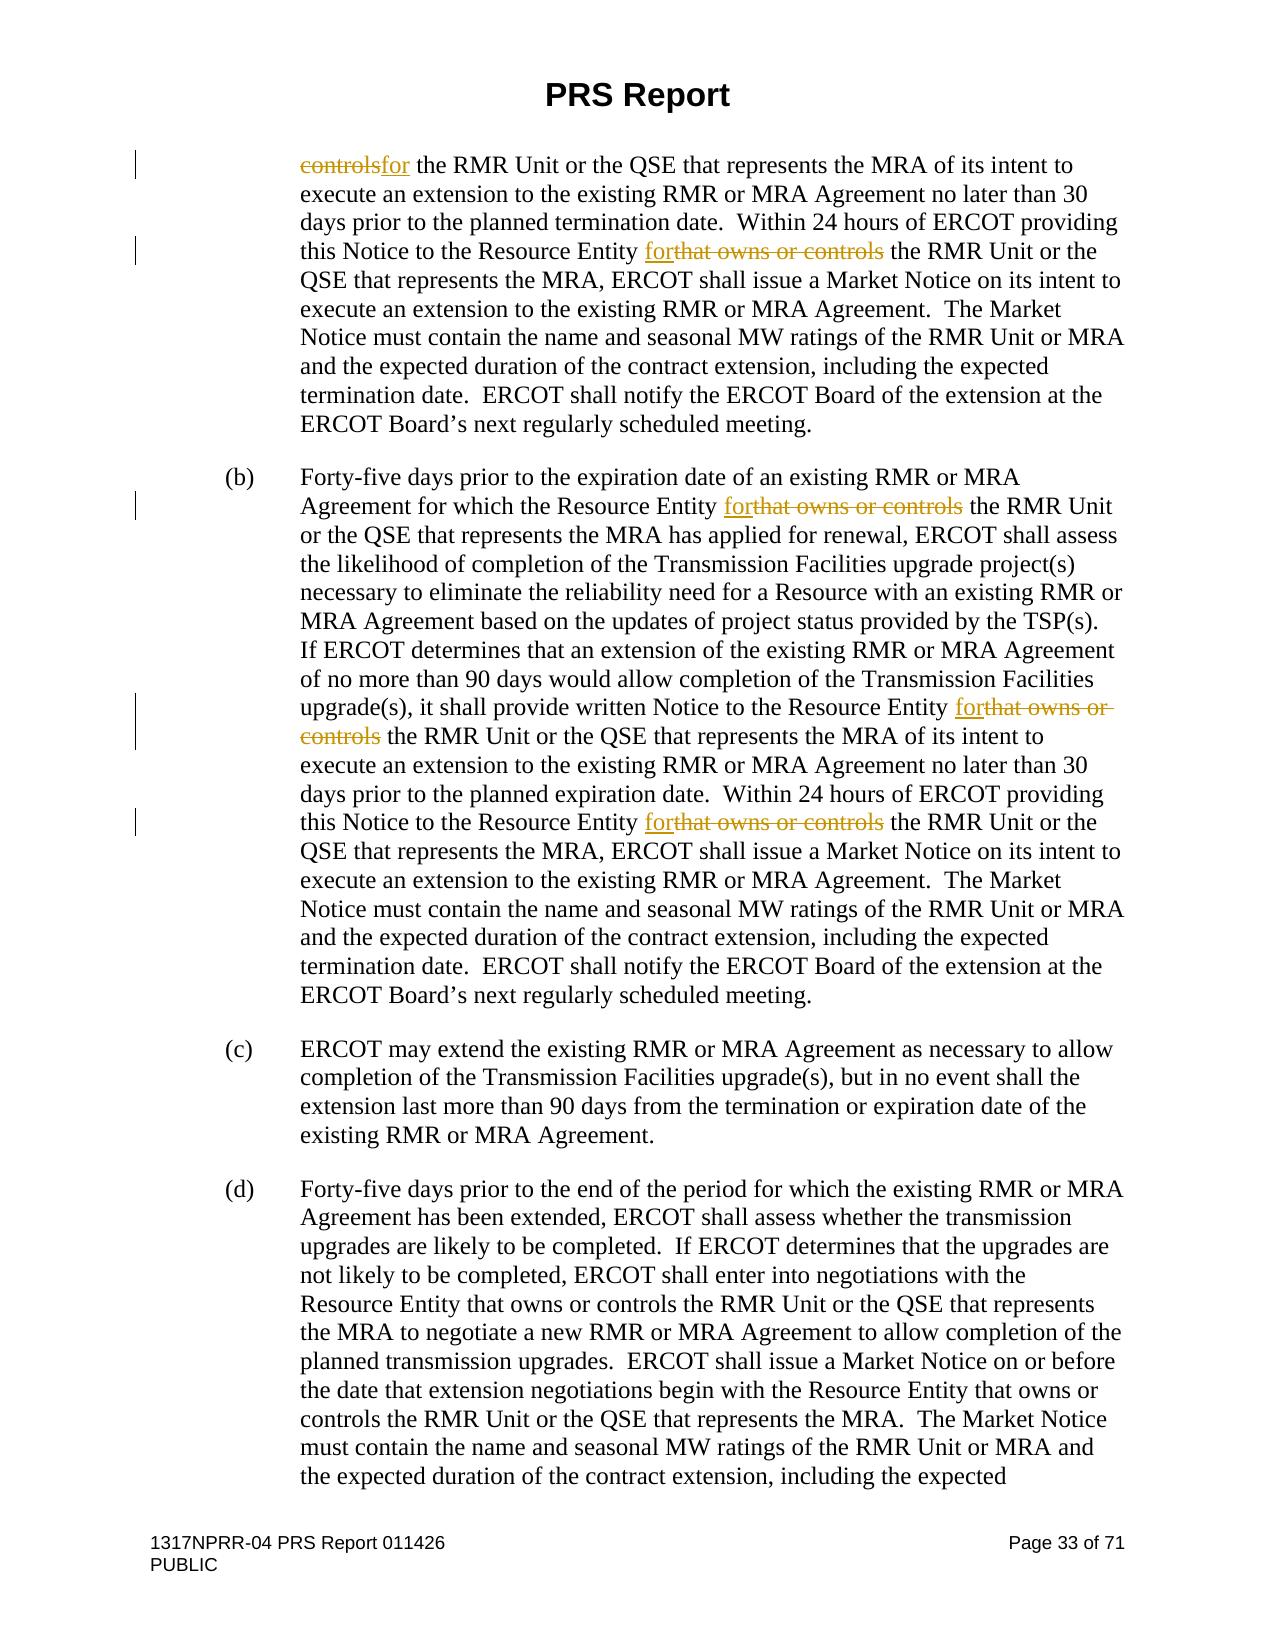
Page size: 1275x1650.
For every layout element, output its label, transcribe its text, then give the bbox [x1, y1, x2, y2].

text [225, 1174, 1125, 1490]
text (c) ERCOT may extend the existing RMR or MRA Agreement as necessary to allow completion of the Transmission Facilities upgrade(s), but in no event shall the extension last more than 90 days from the termination or expiration date of the existing RMR or MRA Agreement. [225, 1034, 1125, 1149]
text (b) Forty-five days prior to the expiration date of an existing RMR or MRA Agreement for which the Resource Entity the RMR Unit or the QSE that represents the MRA has applied for renewal, ERCOT shall assess the likelihood of completion of the Transmission Facilities upgrade project(s) necessary to eliminate the reliability need for a Resource with an existing RMR or MRA Agreement based on the updates of project status provided by the TSP(s). If ERCOT determines that an extension of the existing RMR or MRA Agreement of no more than 90 days would allow completion of the Transmission Facilities upgrade(s), it shall provide written Notice to the Resource Entity the RMR Unit or the QSE that represents the MRA of its intent to execute an extension to the existing RMR or MRA Agreement no later than 30 days prior to the planned expiration date. Within 24 hours of ERCOT providing this Notice to the Resource Entity the RMR Unit or the QSE that represents the MRA, ERCOT shall issue a Market Notice on its intent to execute an extension to the existing RMR or MRA Agreement. The Market Notice must contain the name and seasonal MW ratings of the RMR Unit or MRA and the expected duration of the contract extension, including the expected termination date. ERCOT shall notify the ERCOT Board of the extension at the ERCOT Board’s next regularly scheduled meeting. [225, 462, 1125, 1009]
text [225, 150, 1125, 437]
